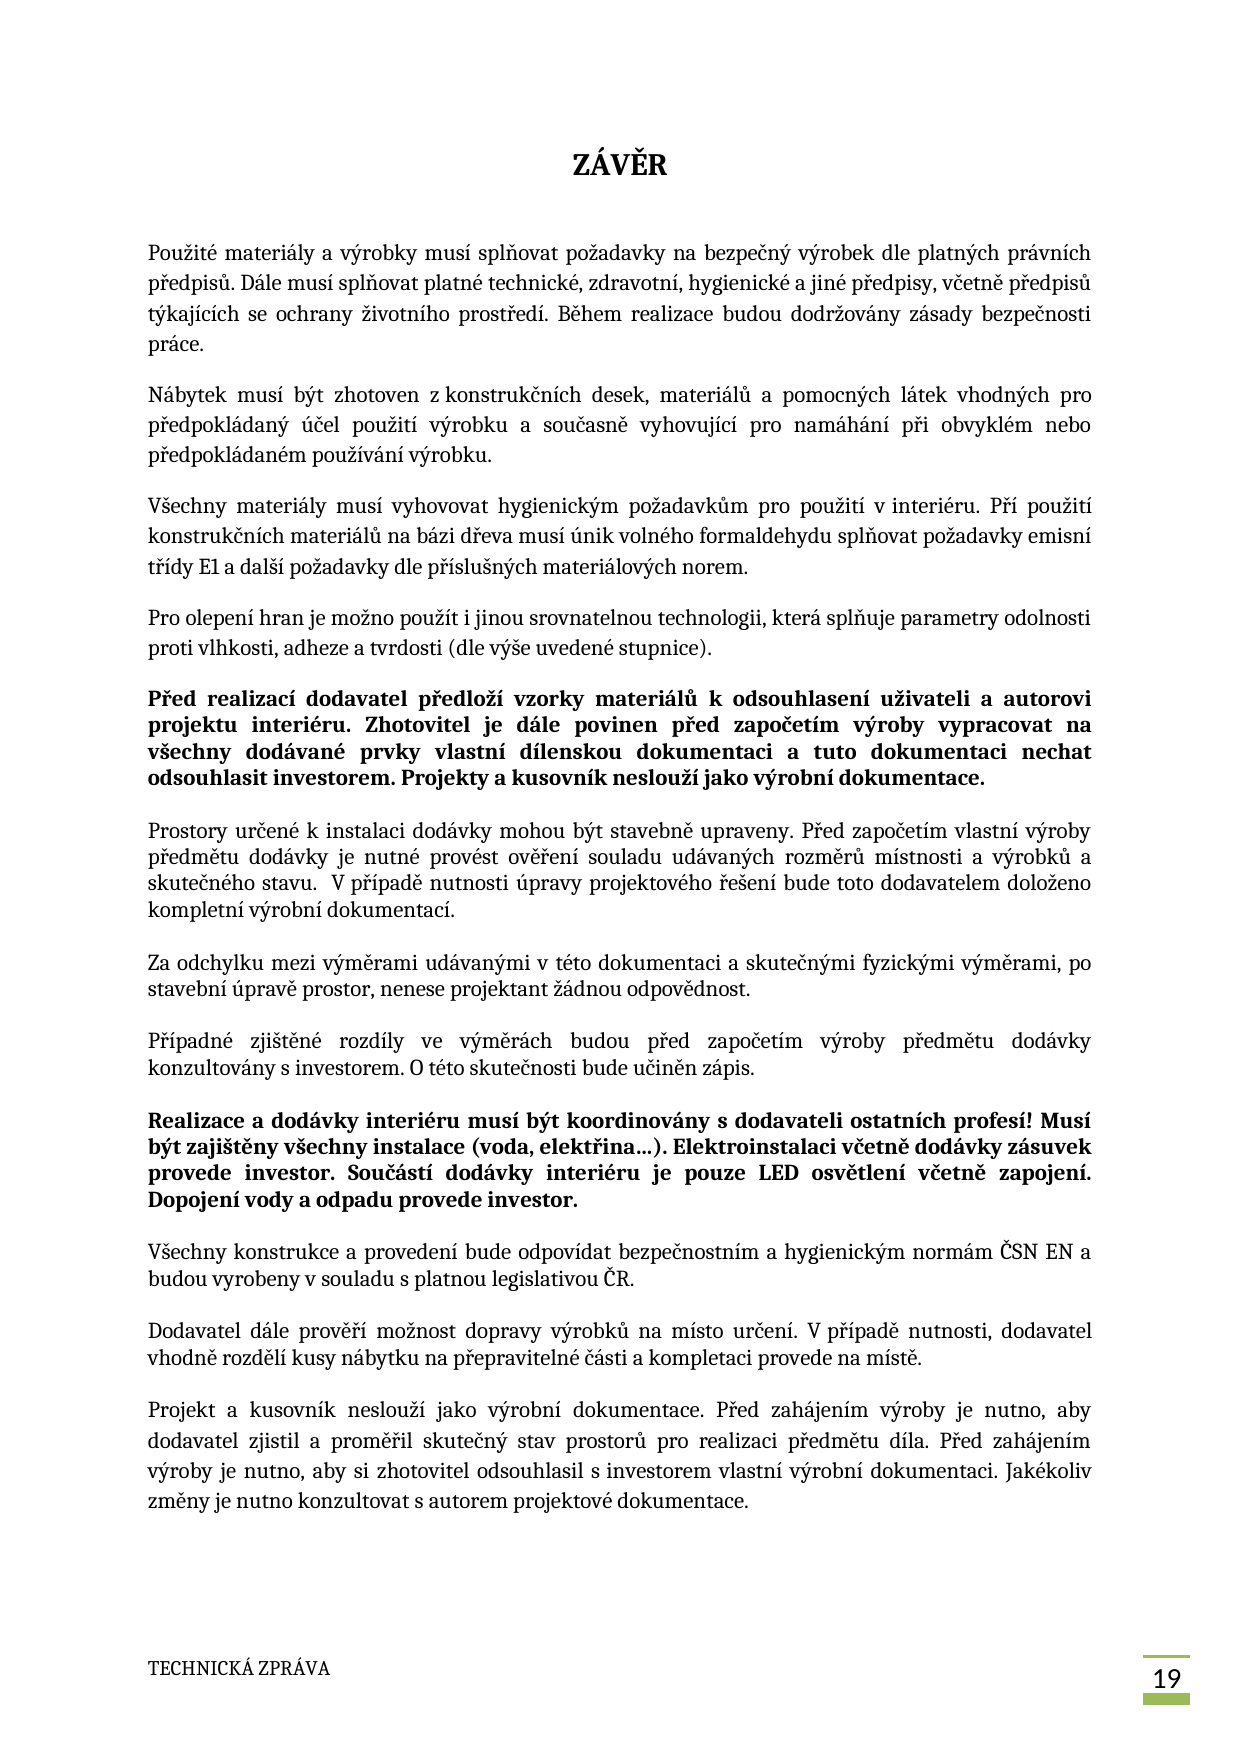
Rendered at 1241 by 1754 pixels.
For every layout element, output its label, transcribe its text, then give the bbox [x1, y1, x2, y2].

text Realizace a dodávky interiéru musí být koordinovány s dodavateli ostatních profesí! Musí být zajištěny všechny instalace (voda, elektřina…). Elektroinstalaci včetně dodávky zásuvek provede investor. Součástí dodávky interiéru je pouze LED osvětlení včetně zapojení. Dopojení vody a odpadu provede investor. [148, 1107, 1093, 1213]
text Před realizací dodavatel předloží vzorky materiálů k odsouhlasení uživateli a autorovi projektu interiéru. Zhotovitel je dále povinen před započetím výroby vypracovat na všechny dodávané prvky vlastní dílenskou dokumentaci a tuto dokumentaci nechat odsouhlasit investorem. Projekty a kusovník neslouží jako výrobní dokumentace. [148, 686, 1093, 791]
text ZÁVĚR [148, 148, 1093, 183]
text Pro olepení hran je možno použít i jinou srovnatelnou technologii, která splňuje parametry odolnosti proti vlhkosti, adheze a tvrdosti (dle výše uvedené stupnice). [148, 604, 1093, 661]
text Za odchylku mezi výměrami udávanými v této dokumentaci a skutečnými fyzickými výměrami, po stavební úpravě prostor, nenese projektant žádnou odpovědnost. [148, 949, 1093, 1002]
text Prostory určené k instalaci dodávky mohou být stavebně upraveny. Před započetím vlastní výroby předmětu dodávky je nutné provést ověření souladu udávaných rozměrů místnosti a výrobků a skutečného stavu. V případě nutnosti úpravy projektového řešení bude toto dodavatelem doloženo kompletní výrobní dokumentací. [148, 817, 1093, 923]
text Dodavatel dále prověří možnost dopravy výrobků na místo určení. V případě nutnosti, dodavatel vhodně rozdělí kusy nábytku na přepravitelné části a kompletaci provede na místě. [148, 1318, 1093, 1371]
text Všechny materiály musí vyhovovat hygienickým požadavkům pro použití v interiéru. Pří použití konstrukčních materiálů na bázi dřeva musí únik volného formaldehydu splňovat požadavky emisní třídy E1 a další požadavky dle příslušných materiálových norem. [148, 493, 1093, 580]
text Nábytek musí být zhotoven z konstrukčních desek, materiálů a pomocných látek vhodných pro předpokládaný účel použití výrobku a současně vyhovující pro namáhání při obvyklém nebo předpokládaném používání výrobku. [148, 382, 1093, 468]
text Projekt a kusovník neslouží jako výrobní dokumentace. Před zahájením výroby je nutno, aby dodavatel zjistil a proměřil skutečný stav prostorů pro realizaci předmětu díla. Před zahájením výroby je nutno, aby si zhotovitel odsouhlasil s investorem vlastní výrobní dokumentaci. Jakékoliv změny je nutno konzultovat s autorem projektové dokumentace. [148, 1397, 1093, 1514]
text Použité materiály a výrobky musí splňovat požadavky na bezpečný výrobek dle platných právních předpisů. Dále musí splňovat platné technické, zdravotní, hygienické a jiné předpisy, včetně předpisů týkajících se ochrany životního prostředí. Během realizace budou dodržovány zásady bezpečnosti práce. [148, 210, 1093, 357]
text Případné zjištěné rozdíly ve výměrách budou před započetím výroby předmětu dodávky konzultovány s investorem. O této skutečnosti bude učiněn zápis. [148, 1028, 1093, 1081]
text Všechny konstrukce a provedení bude odpovídat bezpečnostním a hygienickým normám ČSN EN a budou vyrobeny v souladu s platnou legislativou ČR. [148, 1239, 1093, 1292]
